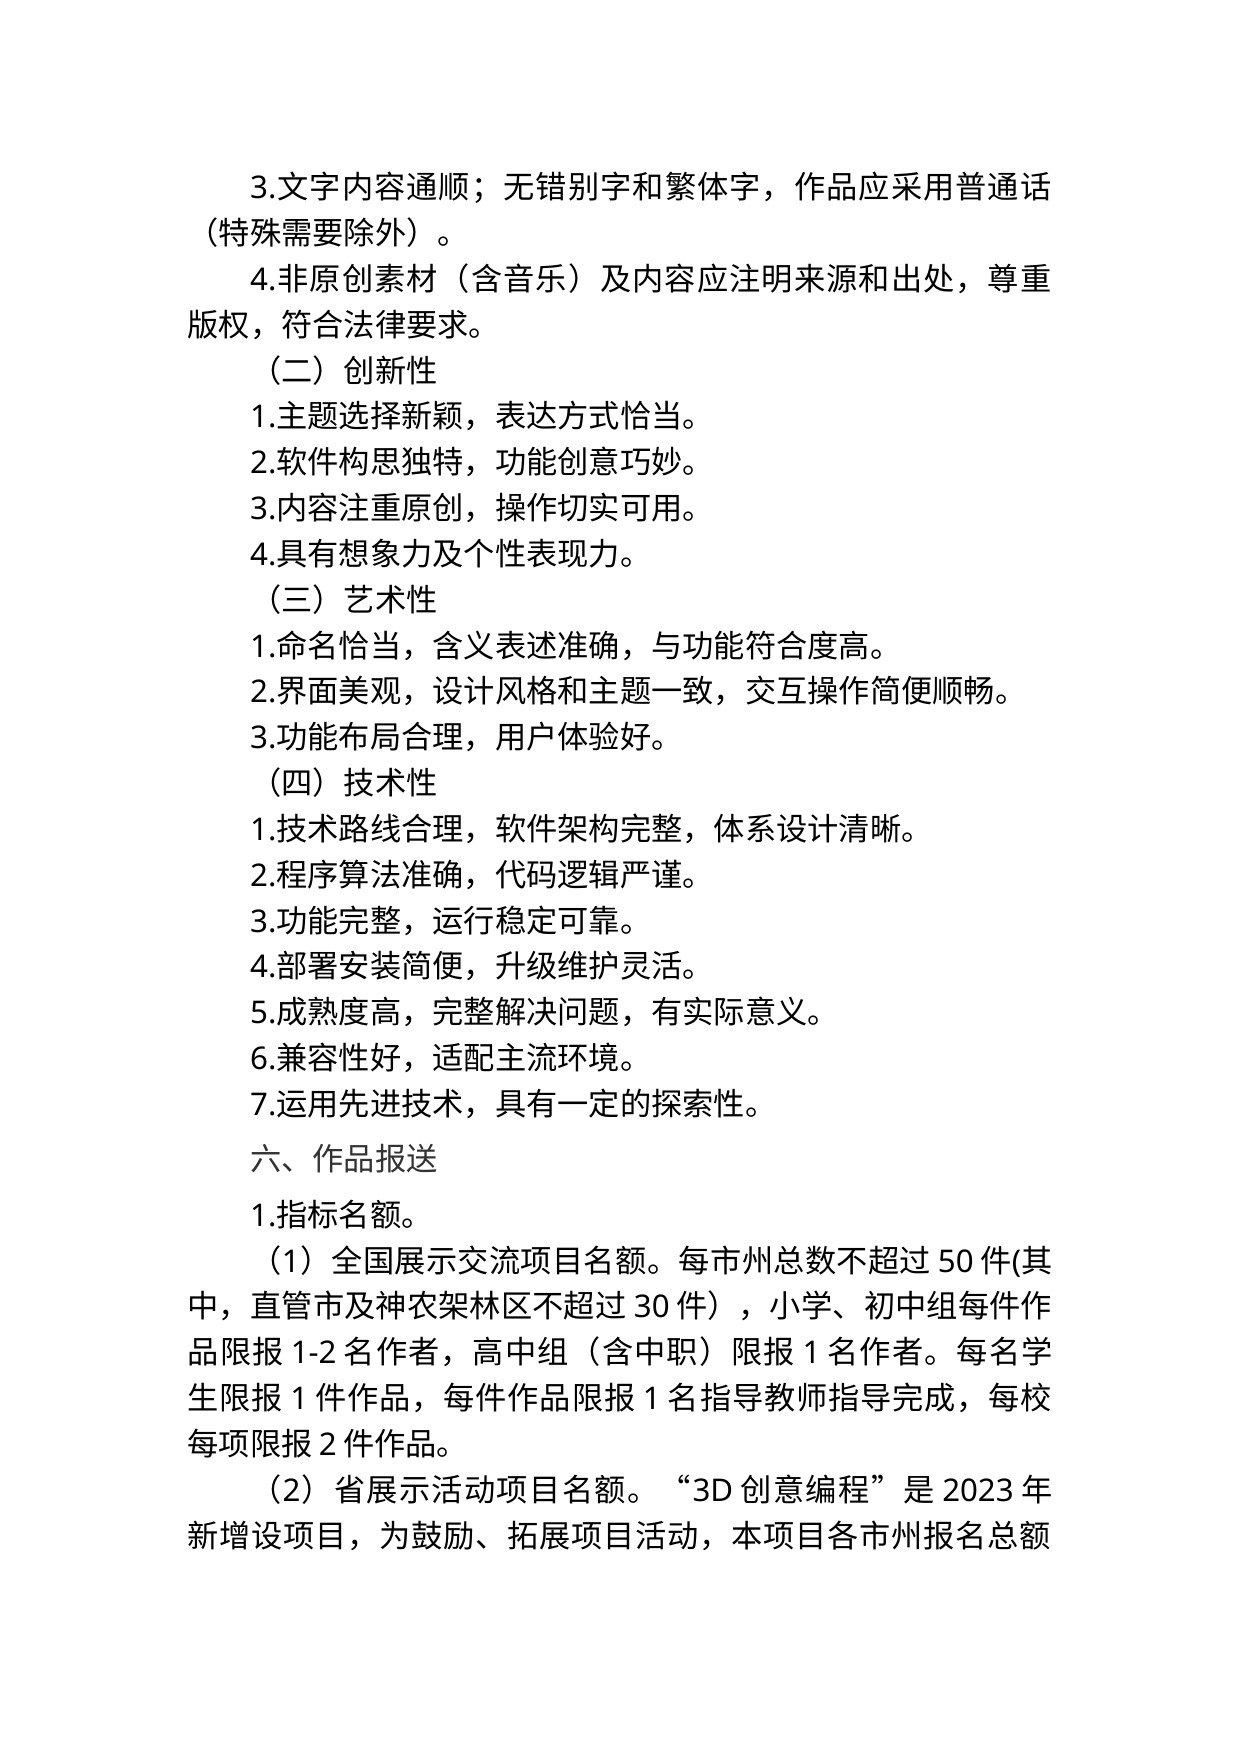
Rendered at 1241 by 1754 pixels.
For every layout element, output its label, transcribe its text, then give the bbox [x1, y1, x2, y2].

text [187, 1464, 1053, 1556]
text 1.主题选择新颖，表达方式恰当。 [187, 391, 1053, 437]
text 4.具有想象力及个性表现力。 [187, 529, 1053, 574]
text 6.兼容性好，适配主流环境。 [187, 1033, 1053, 1079]
text 4.非原创素材（含音乐）及内容应注明来源和出处，尊重版权，符合法律要求。 [187, 254, 1053, 345]
text 2.界面美观，设计风格和主题一致，交互操作简便顺畅。 [187, 666, 1053, 712]
text 3.内容注重原创，操作切实可用。 [187, 483, 1053, 529]
text （二）创新性 [187, 345, 1053, 391]
text （四）技术性 [187, 758, 1053, 804]
text 3.功能布局合理，用户体验好。 [187, 712, 1053, 758]
text 7.运用先进技术，具有一定的探索性。 [187, 1079, 1053, 1124]
text 3.功能完整，运行稳定可靠。 [187, 895, 1053, 941]
text 4.部署安装简便，升级维护灵活。 [187, 941, 1053, 987]
text 六、作品报送 [187, 1124, 1053, 1189]
text 5.成熟度高，完整解决问题，有实际意义。 [187, 987, 1053, 1033]
text 1.指标名额。 [187, 1189, 1053, 1235]
text 1.技术路线合理，软件架构完整，体系设计清晰。 [187, 804, 1053, 849]
text （1）全国展示交流项目名额。每市州总数不超过50件(其中，直管市及神农架林区不超过30件），小学、初中组每件作品限报1-2名作者，高中组（含中职）限报1名作者。每名学生限报1件作品，每件作品限报1名指导教师指导完成，每校每项限报2件作品。 [187, 1235, 1053, 1464]
text 3.文字内容通顺；无错别字和繁体字，作品应采用普通话（特殊需要除外）。 [187, 162, 1053, 254]
text 1.命名恰当，含义表述准确，与功能符合度高。 [187, 620, 1053, 666]
text 2.软件构思独特，功能创意巧妙。 [187, 437, 1053, 483]
text 2.程序算法准确，代码逻辑严谨。 [187, 849, 1053, 895]
text （三）艺术性 [187, 574, 1053, 620]
